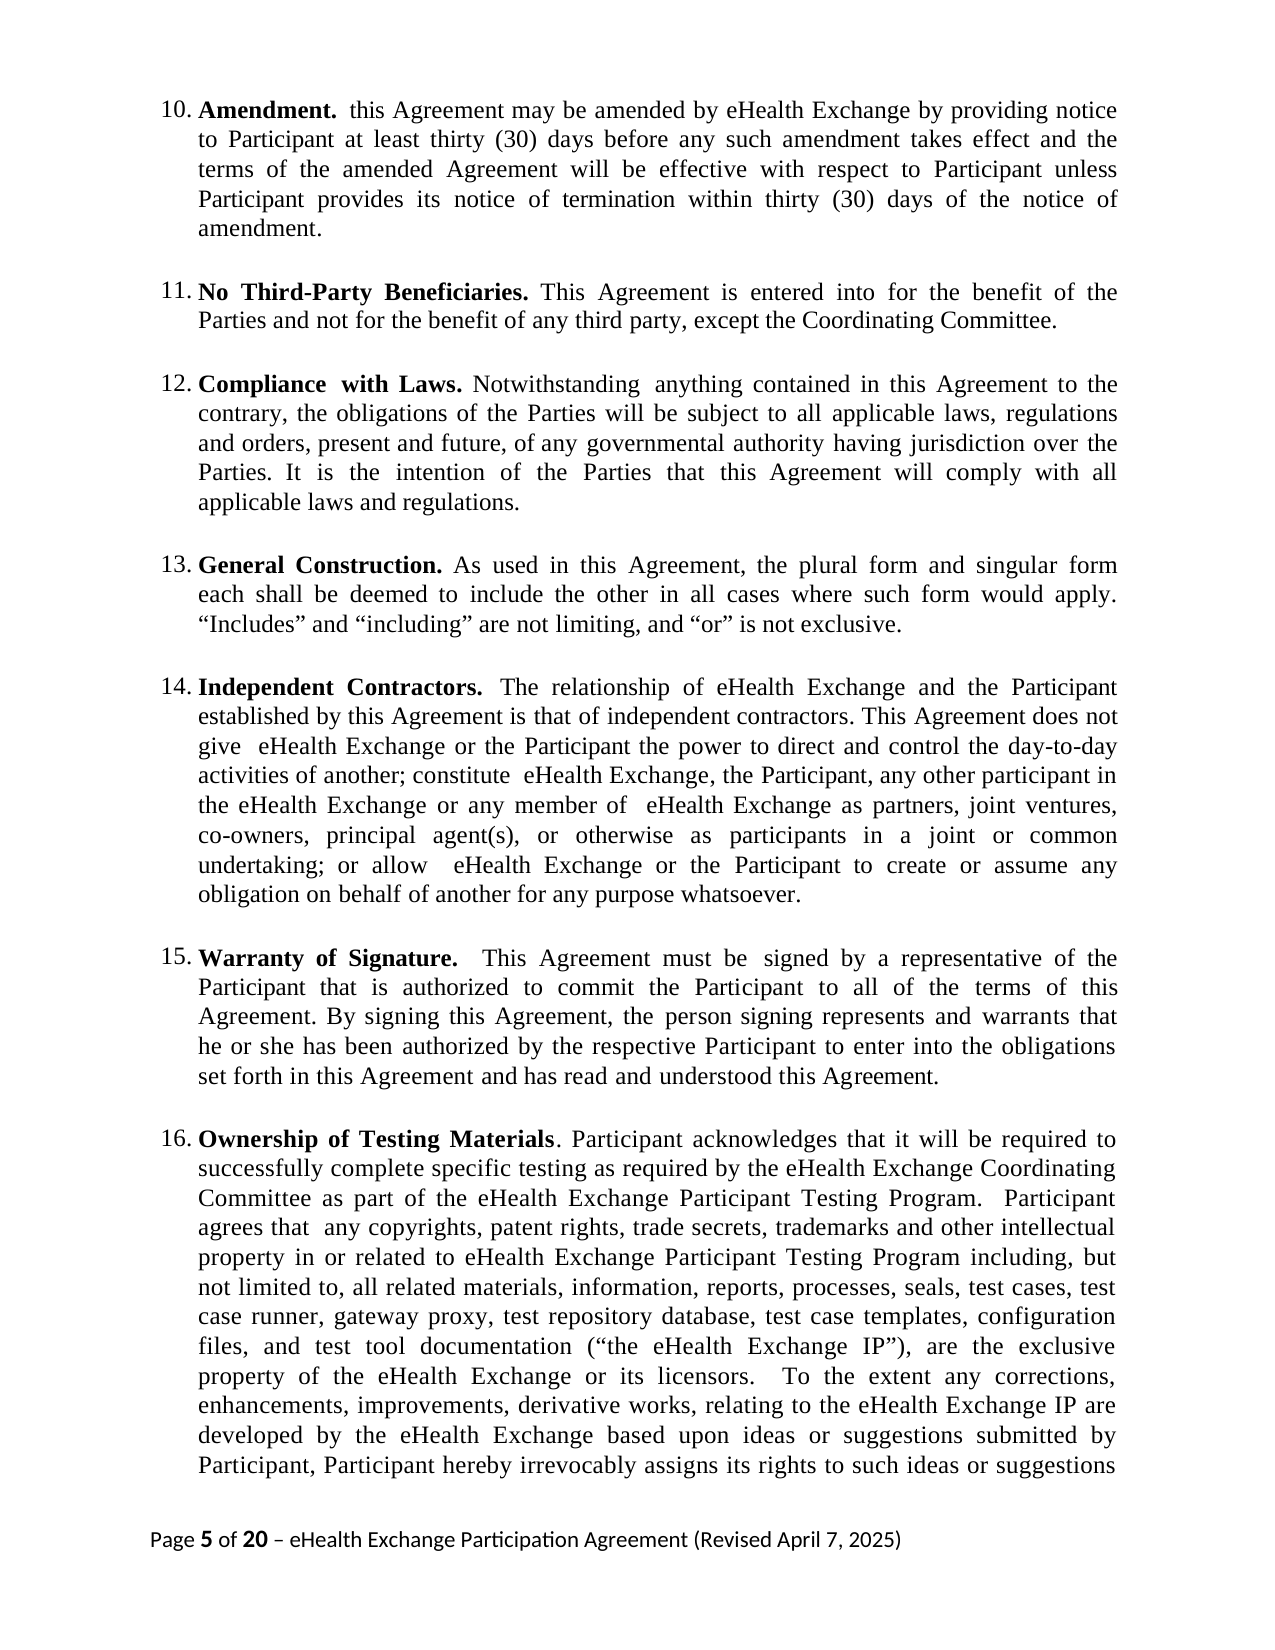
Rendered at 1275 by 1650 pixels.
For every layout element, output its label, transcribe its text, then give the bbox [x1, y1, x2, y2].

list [160, 1122, 1118, 1479]
list Compliance with Laws. Notwithstanding anything contained in this Agreement to the contrary, the obligations of the Parties will be subject to all applicable laws, regulations and orders, present and future, of any governmental authority having jurisdiction over the Parties. It is the intention of the Parties that this Agreement will comply with all applicable laws and regulations. [160, 367, 1118, 516]
list Independent Contractors. The relationship of eHealth Exchange and the Participant established by this Agreement is that of independent contractors. This Agreement does not give eHealth Exchange or the Participant the power to direct and control the day-to-day activities of another; constitute eHealth Exchange, the Participant, any other participant in the eHealth Exchange or any member of eHealth Exchange as partners, joint ventures, co-owners, principal agent(s), or otherwise as participants in a joint or common undertaking; or allow eHealth Exchange or the Participant to create or assume any obligation on behalf of another for any purpose whatsoever. [160, 671, 1118, 908]
list No Third-Party Beneficiaries. This Agreement is entered into for the benefit of the Parties and not for the benefit of any third party, except the Coordinating Committee. [160, 275, 1118, 334]
list General Construction. As used in this Agreement, the plural form and singular form each shall be deemed to include the other in all cases where such form would apply. “Includes” and “including” are not limiting, and “or” is not exclusive. [160, 549, 1118, 638]
list Warranty of Signature. This Agreement must be signed by a representative of the Participant that is authorized to commit the Participant to all of the terms of this Agreement. By signing this Agreement, the person signing represents and warrants that he or she has been authorized by the respective Participant to enter into the obligations set forth in this Agreement and has read and understood this Agreement. [160, 941, 1118, 1089]
list Amendment. this Agreement may be amended by eHealth Exchange by providing notice to Participant at least thirty (30) days before any such amendment takes effect and the terms of the amended Agreement will be effective with respect to Participant unless Participant provides its notice of termination within thirty (30) days of the notice of amendment. [160, 94, 1118, 242]
